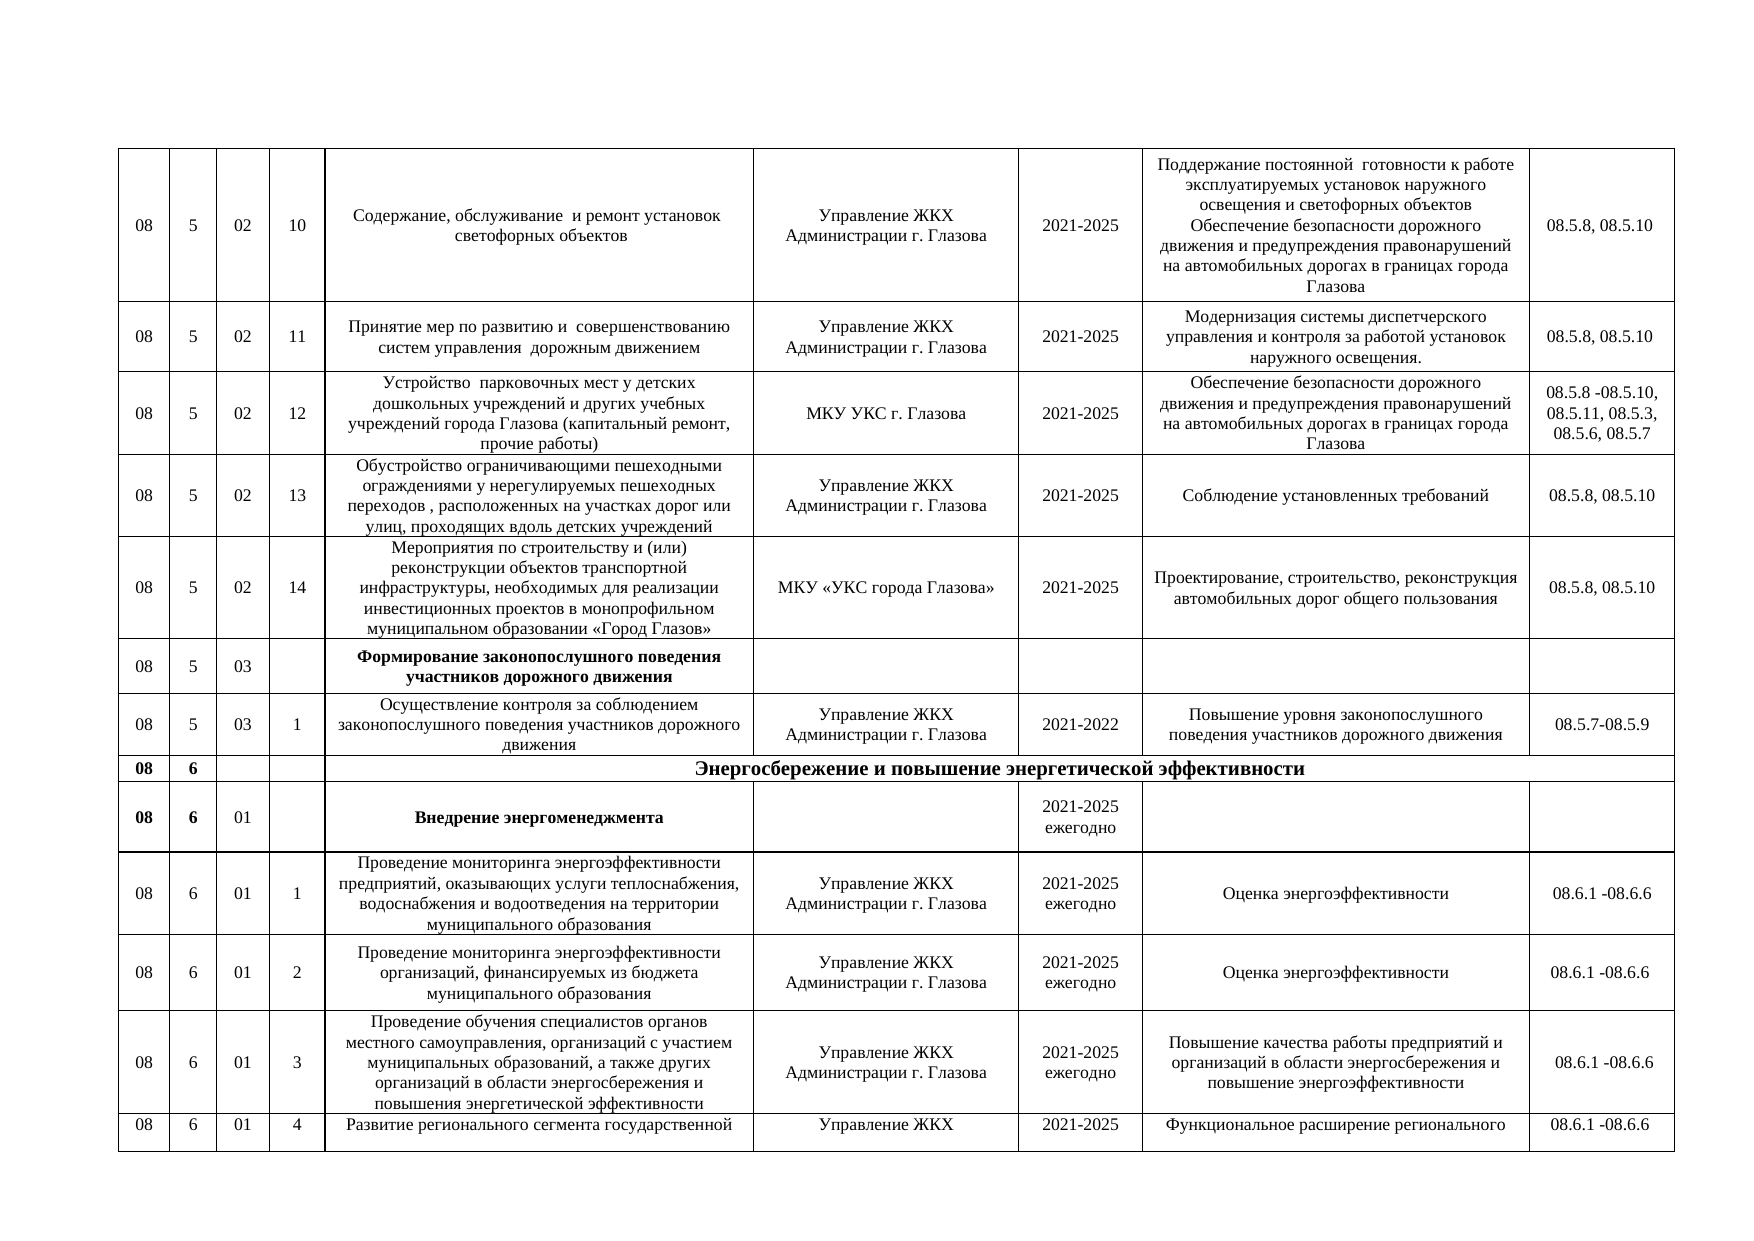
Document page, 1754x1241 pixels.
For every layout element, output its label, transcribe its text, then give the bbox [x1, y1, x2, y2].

table_cell Принятие мер по развитию и совершенствованию систем управления дорожным движением [326, 302, 753, 371]
table_cell 2021-2025 [1019, 455, 1142, 536]
table_cell 02 [217, 149, 269, 301]
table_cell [1143, 1114, 1529, 1151]
table_cell Мероприятия по строительству и (или) реконструкции объектов транспортной инфраструктуры, необходимых для реализации инвестиционных проектов в монопрофильном муниципальном образовании «Город Глазов» [326, 537, 753, 638]
table_cell 08 [119, 1114, 169, 1151]
table_cell 08 [119, 302, 169, 371]
table_cell Соблюдение установленных требований [1143, 455, 1529, 536]
table_cell 03 [217, 694, 269, 754]
table_cell Устройство парковочных мест у детских дошкольных учреждений и других учебных учреждений города Глазова (капитальный ремонт, прочие работы) [326, 372, 753, 453]
table_cell Формирование законопослушного поведения участников дорожного движения [326, 639, 753, 692]
table_cell [270, 639, 324, 692]
table_cell 5 [170, 694, 216, 754]
table_cell 6 [170, 1114, 216, 1151]
table_cell 08 [119, 853, 169, 934]
table_cell 08 [119, 149, 169, 301]
table_cell 2021-2025 ежегодно [1019, 1114, 1142, 1151]
table_cell 2021-2025 ежегодно [1019, 1011, 1142, 1113]
table_cell 4 [270, 1114, 324, 1151]
table_cell Управление ЖКХ Администрации г. Глазова [754, 694, 1018, 754]
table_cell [754, 1114, 1018, 1151]
table_cell 2021-2025 [1019, 537, 1142, 638]
table_cell 2021-2025 ежегодно [1019, 935, 1142, 1010]
table_cell Проведение обучения специалистов органов местного самоуправления, организаций с участием муниципальных образований, а также других организаций в области энергосбережения и повышения энергетической эффективности [326, 1011, 753, 1113]
table_cell 08 [119, 455, 169, 536]
table_cell 08 [119, 935, 169, 1010]
table_cell 08.5.8, 08.5.10 [1530, 537, 1674, 638]
table_cell 08.5.8, 08.5.10 [1530, 149, 1674, 301]
table_cell 08.5.8, 08.5.10 [1530, 455, 1674, 536]
table_cell 08 [119, 782, 169, 851]
table_cell 6 [170, 756, 216, 781]
table_cell [217, 756, 269, 781]
table_cell 5 [170, 639, 216, 692]
table_cell 6 [170, 782, 216, 851]
table_cell 1 [270, 694, 324, 754]
table_cell 01 [217, 935, 269, 1010]
table_cell Обустройство ограничивающими пешеходными ограждениями у нерегулируемых пешеходных переходов , расположенных на участках дорог или улиц, проходящих вдоль детских учреждений [326, 455, 753, 536]
table_cell 08.5.8, 08.5.10 [1530, 302, 1674, 371]
table_cell Модернизация системы диспетчерского управления и контроля за работой установок наружного освещения. [1143, 302, 1529, 371]
table_cell Поддержание постоянной готовности к работе эксплуатируемых установок наружного освещения и светофорных объектов Обеспечение безопасности дорожного движения и предупреждения правонарушений на автомобильных дорогах в границах города Глазова [1143, 149, 1529, 301]
table_cell Управление ЖКХ Администрации г. Глазова [754, 455, 1018, 536]
table_cell 01 [217, 853, 269, 934]
table_cell Внедрение энергоменеджмента [326, 782, 753, 851]
table_cell 03 [217, 639, 269, 692]
table_cell [270, 756, 324, 781]
table_cell 6 [170, 853, 216, 934]
table_cell 08.6.1 -08.6.6 [1530, 1114, 1674, 1151]
table_cell 3 [270, 1011, 324, 1113]
table_cell [754, 782, 1018, 851]
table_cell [754, 149, 1018, 301]
table_cell Проектирование, строительство, реконструкция автомобильных дорог общего пользования [1143, 537, 1529, 638]
table_cell 02 [217, 372, 269, 453]
table_cell 14 [270, 537, 324, 638]
table_cell 08.6.1 -08.6.6 [1530, 853, 1674, 934]
table_cell 02 [217, 537, 269, 638]
table_cell Повышение уровня законопослушного поведения участников дорожного движения [1143, 694, 1529, 754]
table_cell МКУ УКС г. Глазова [754, 372, 1018, 453]
table_cell [270, 782, 324, 851]
table_cell Проведение мониторинга энергоэффективности организаций, финансируемых из бюджета муниципального образования [326, 935, 753, 1010]
table_cell 01 [217, 1011, 269, 1113]
table_cell 08 [119, 372, 169, 453]
table_cell 08 [119, 537, 169, 638]
table_cell Оценка энергоэффективности [1143, 853, 1529, 934]
table_cell 5 [170, 302, 216, 371]
table_cell Управление ЖКХ Администрации г. Глазова [754, 302, 1018, 371]
table_cell Проведение мониторинга энергоэффективности предприятий, оказывающих услуги теплоснабжения, водоснабжения и водоотведения на территории муниципального образования [326, 853, 753, 934]
table_cell [1143, 639, 1529, 692]
table_cell 2021-2025 [1019, 372, 1142, 453]
table_cell Управление ЖКХ Администрации г. Глазова [754, 853, 1018, 934]
table_cell 2 [270, 935, 324, 1010]
table_cell 11 [270, 302, 324, 371]
table_cell 10 [270, 149, 324, 301]
table_cell 08.5.8 -08.5.10, 08.5.11, 08.5.3, 08.5.6, 08.5.7 [1530, 372, 1674, 453]
table_cell 08.6.1 -08.6.6 [1530, 935, 1674, 1010]
table_cell 12 [270, 372, 324, 453]
table_cell [1019, 639, 1142, 692]
table_cell 1 [270, 853, 324, 934]
table_cell 08 [119, 694, 169, 754]
table_cell Содержание, обслуживание и ремонт установок светофорных объектов [326, 149, 753, 301]
table_cell Повышение качества работы предприятий и организаций в области энергосбережения и повышение энергоэффективности [1143, 1011, 1529, 1113]
table_cell [1530, 639, 1674, 692]
table_cell 08 [119, 1011, 169, 1113]
table_cell 5 [170, 455, 216, 536]
table_cell [754, 639, 1018, 692]
table_cell 6 [170, 935, 216, 1010]
table_cell 13 [270, 455, 324, 536]
table_cell Оценка энергоэффективности [1143, 935, 1529, 1010]
table_cell 01 [217, 1114, 269, 1151]
table_cell 5 [170, 149, 216, 301]
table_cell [326, 1114, 753, 1151]
table_cell 2021-2025 [1019, 302, 1142, 371]
table_cell Управление ЖКХ Администрации г. Глазова [754, 935, 1018, 1010]
table_cell 01 [217, 782, 269, 851]
table_cell 5 [170, 537, 216, 638]
table_cell 02 [217, 455, 269, 536]
table_cell 6 [170, 1011, 216, 1113]
table_cell 08.5.7-08.5.9 [1530, 694, 1674, 754]
table_cell 08 [119, 756, 169, 781]
table_cell МКУ «УКС города Глазова» [754, 537, 1018, 638]
table_cell 2021-2025 ежегодно [1019, 782, 1142, 851]
table_cell Управление ЖКХ Администрации г. Глазова [754, 1011, 1018, 1113]
table_cell 2021-2022 [1019, 694, 1142, 754]
table_cell [1530, 782, 1674, 851]
table_cell 08 [119, 639, 169, 692]
table_cell Энергосбережение и повышение энергетической эффективности [326, 756, 1674, 781]
table_cell 08.6.1 -08.6.6 [1530, 1011, 1674, 1113]
table_cell [1143, 782, 1529, 851]
table_cell 02 [217, 302, 269, 371]
table_cell 5 [170, 372, 216, 453]
table_cell Обеспечение безопасности дорожного движения и предупреждения правонарушений на автомобильных дорогах в границах города Глазова [1143, 372, 1529, 453]
table_cell Осуществление контроля за соблюдением законопослушного поведения участников дорожного движения [326, 694, 753, 754]
table_cell 2021-2025 ежегодно [1019, 853, 1142, 934]
table_cell 2021-2025 [1019, 149, 1142, 301]
